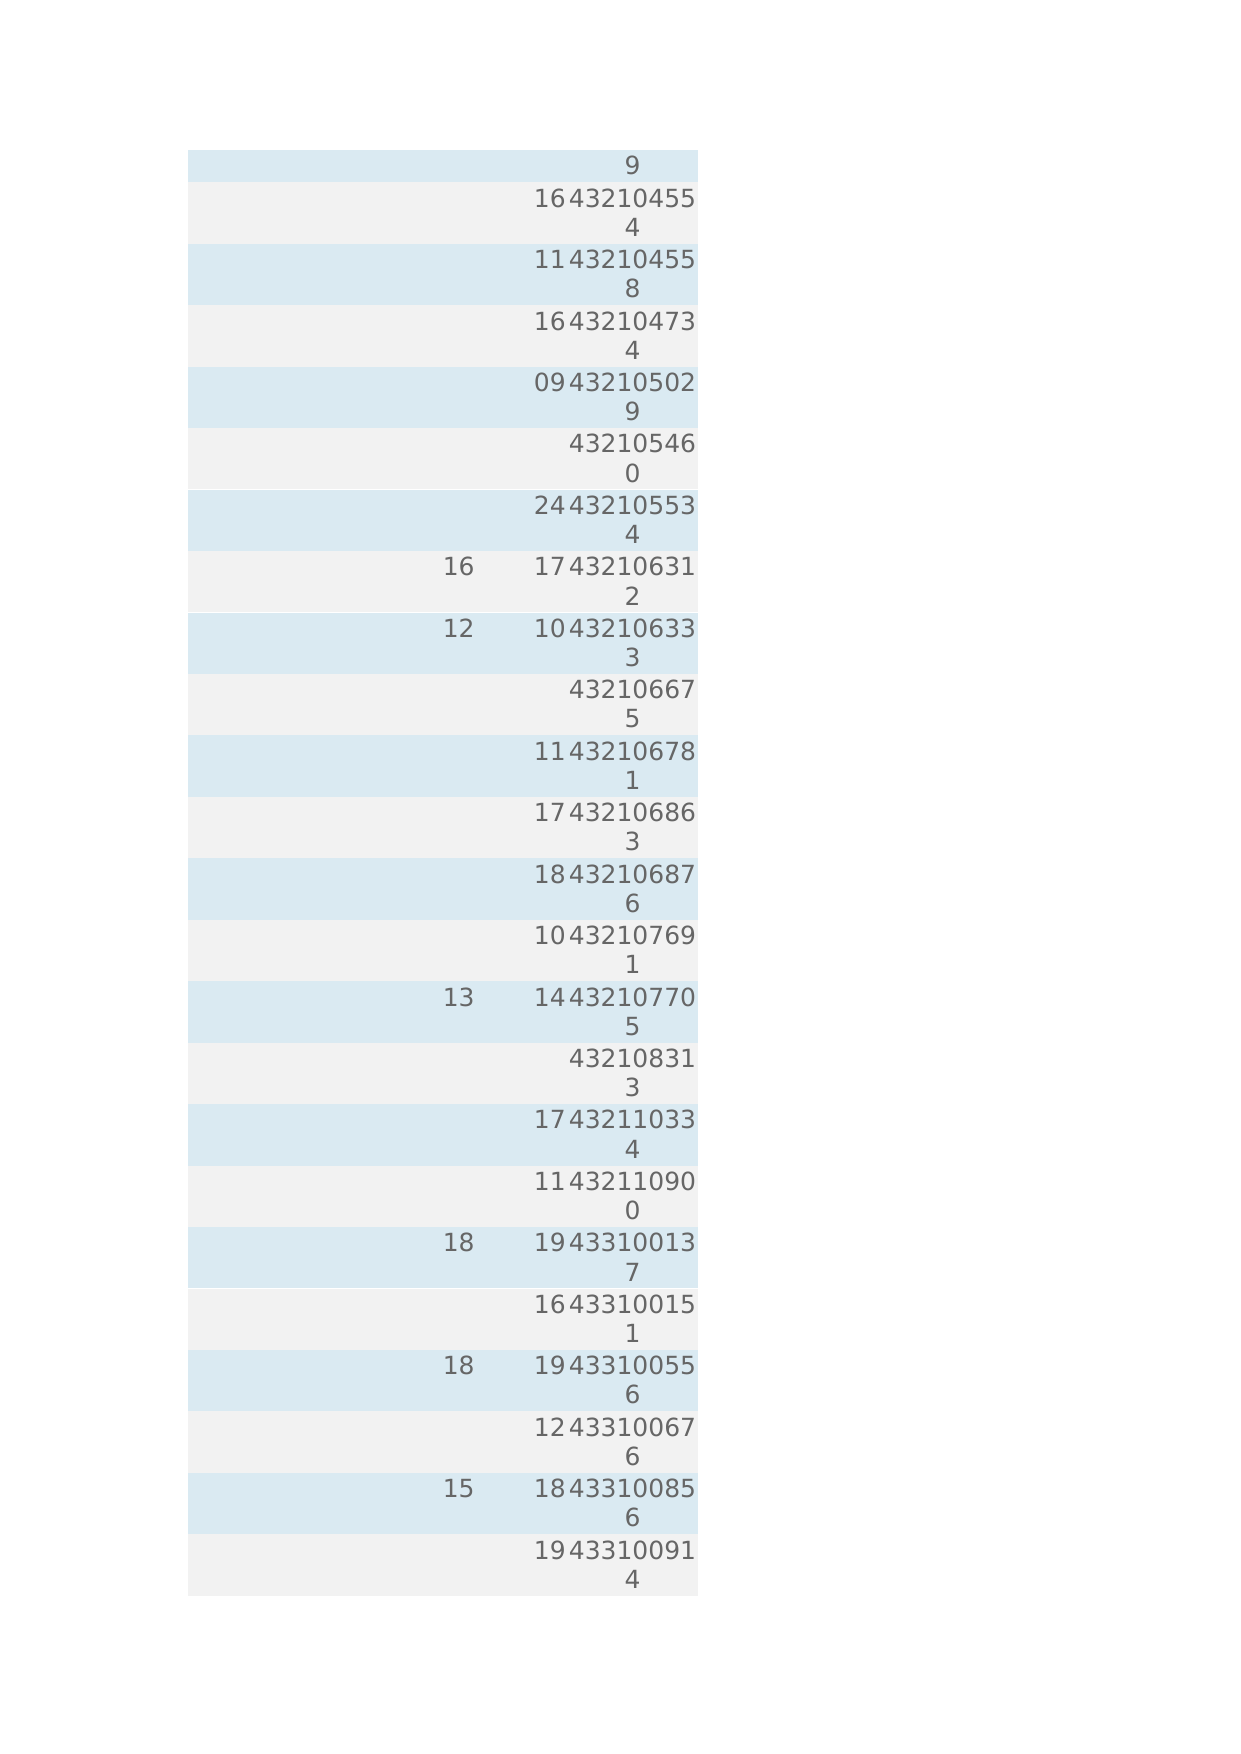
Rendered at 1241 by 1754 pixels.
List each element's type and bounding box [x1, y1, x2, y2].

table_cell [188, 150, 1053, 1596]
